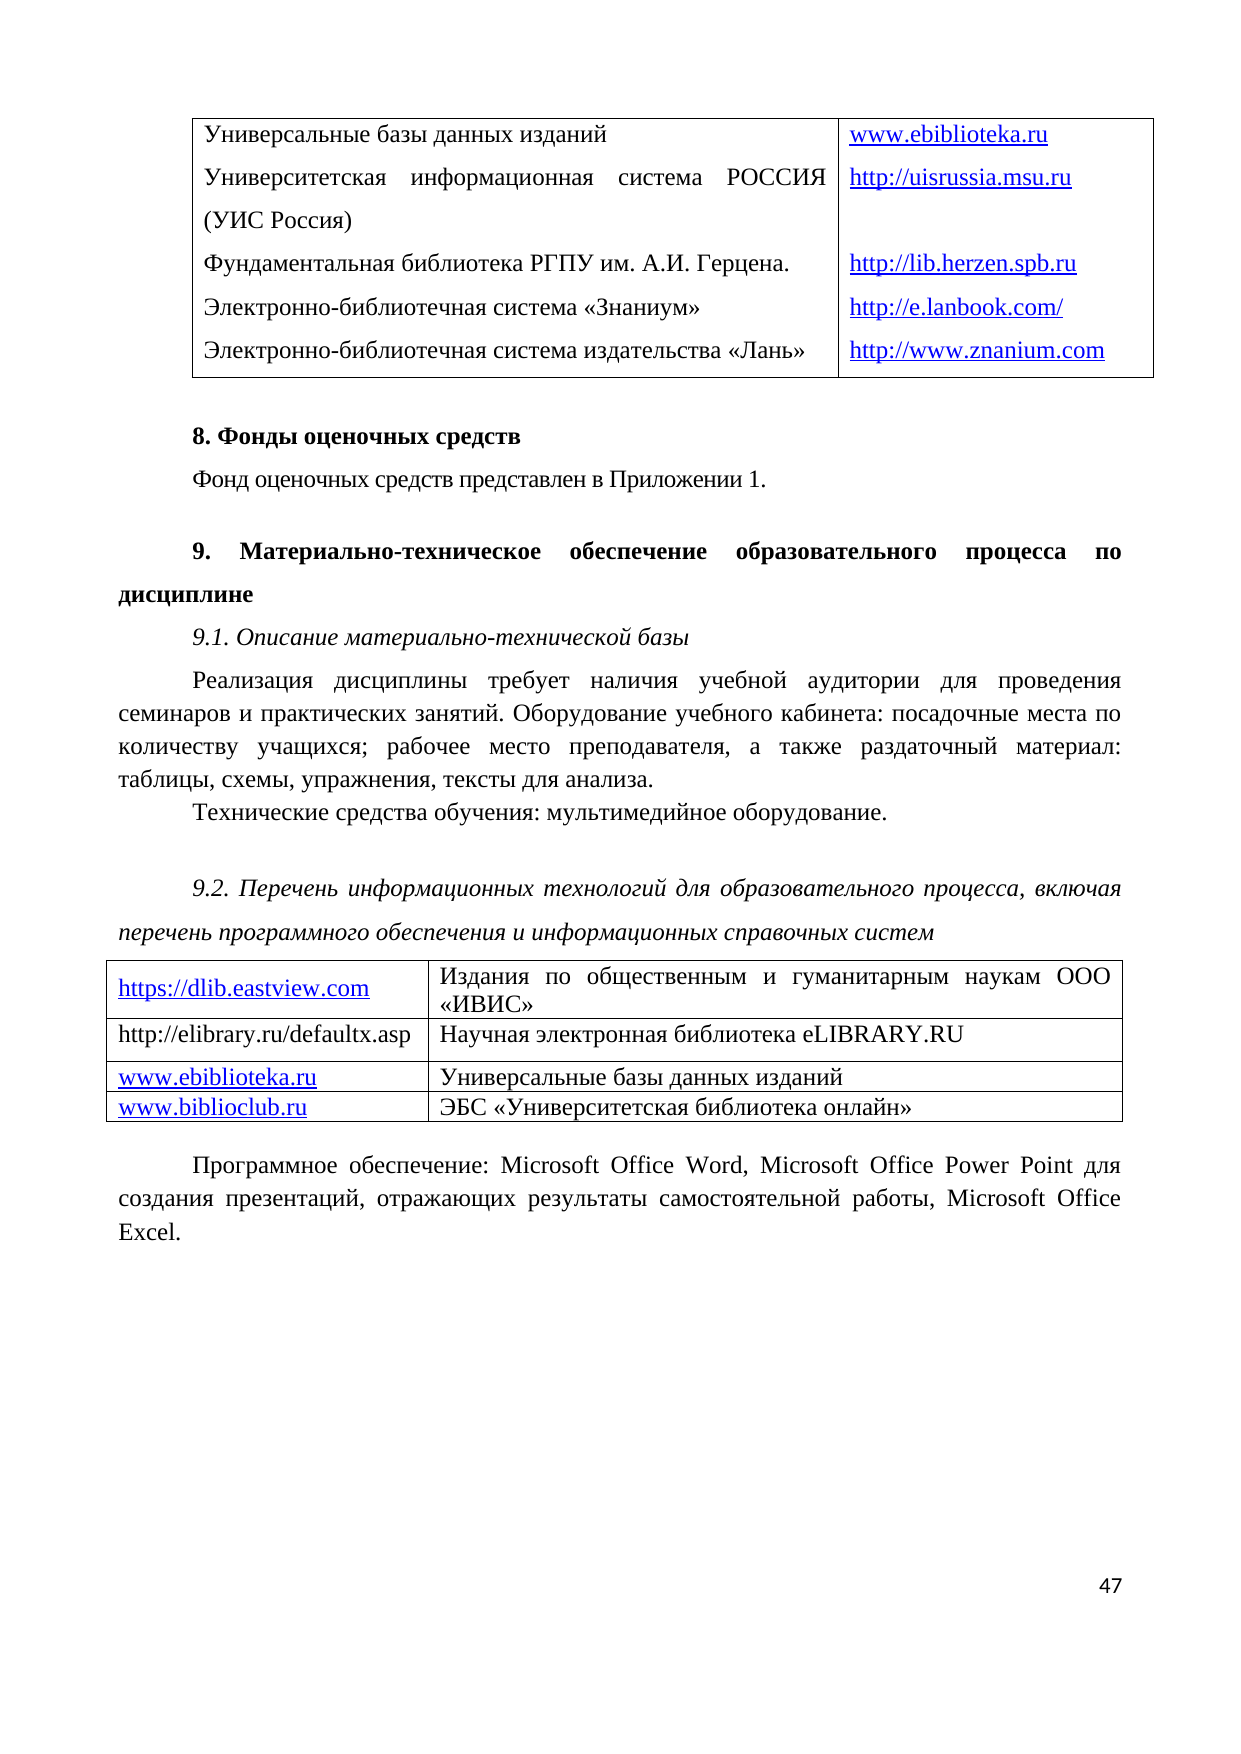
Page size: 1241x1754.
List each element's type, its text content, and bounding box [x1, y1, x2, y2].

table_cell Научная электронная библиотека eLIBRARY.RU [429, 1019, 1122, 1061]
text 9.1. Описание материально-технической базы [118, 622, 1122, 651]
table_header Издания по общественным и гуманитарным наукам ООО «ИВИС» [429, 961, 1122, 1018]
table_cell Универсальные базы данных изданий [429, 1062, 1122, 1091]
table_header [839, 119, 1153, 377]
table_cell http://elibrary.ru/defaultx.asp [107, 1019, 428, 1061]
table_cell www.ebiblioteka.ru [107, 1062, 428, 1091]
text 9. Материально-техническое обеспечение образовательного процесса по дисциплине [118, 536, 1122, 608]
text Программное обеспечение: Microsoft Office Word, Microsoft Office Power Point для создания презентаций, отражающих результаты самостоятельной работы, Microsoft Office Excel. [118, 1151, 1122, 1245]
table_header https://dlib.eastview.com [107, 961, 428, 1018]
table_cell www.biblioclub.ru [107, 1092, 428, 1121]
text 9.2. Перечень информационных технологий для образовательного процесса, включая перечень программного обеспечения и информационных справочных систем [118, 873, 1122, 945]
text Технические средства обучения: мультимедийное оборудование. [118, 797, 1122, 826]
text Реализация дисциплины требует наличия учебной аудитории для проведения семинаров и практических занятий. Оборудование учебного кабинета: посадочные места по количеству учащихся; рабочее место преподавателя, а также раздаточный материал: таблицы, схемы, упражнения, тексты для анализа. [118, 665, 1122, 793]
text 8. Фонды оценочных средств [118, 421, 1122, 449]
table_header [193, 119, 838, 377]
table_cell ЭБС «Университетская библиотека онлайн» [429, 1092, 1122, 1121]
text Фонд оценочных средств представлен в Приложении 1. [118, 464, 1122, 493]
